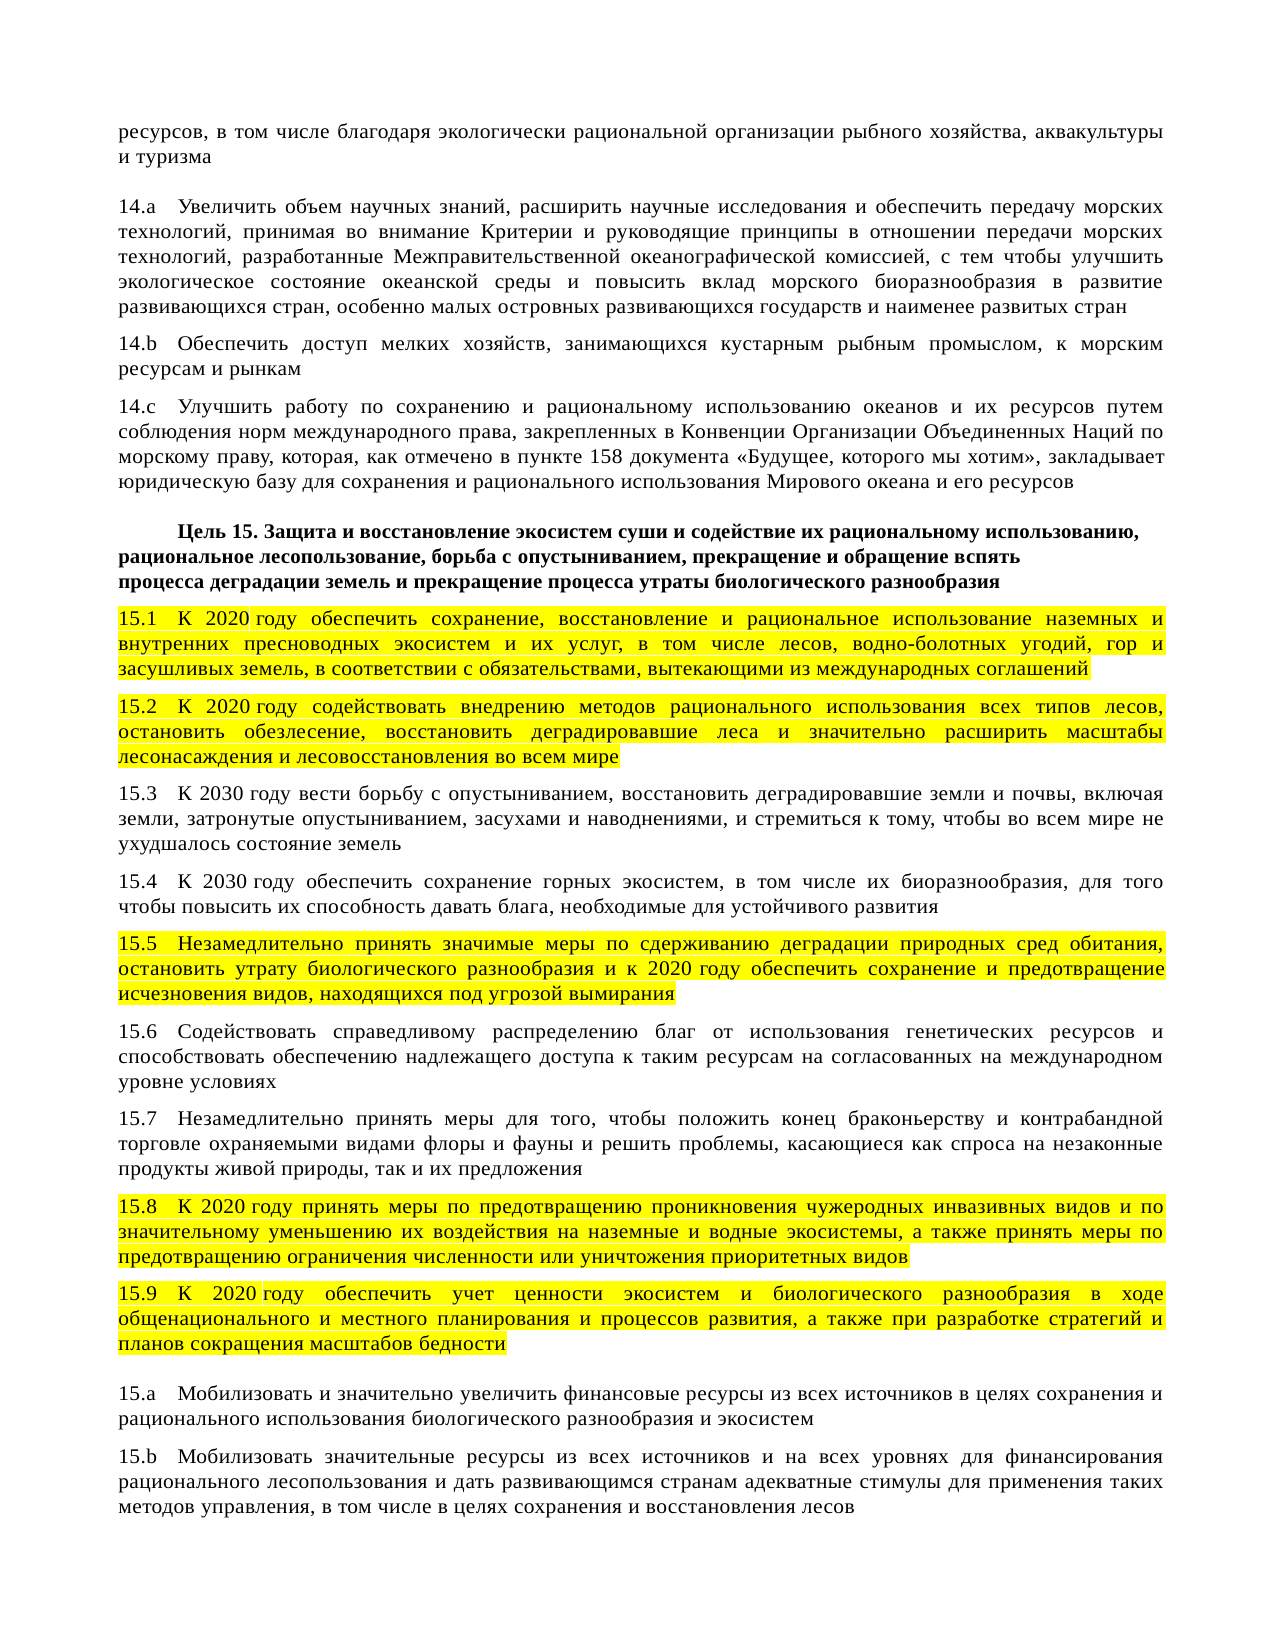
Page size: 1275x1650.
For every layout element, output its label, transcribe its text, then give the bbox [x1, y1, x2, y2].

text 15.8 К 2020 году принять меры по предотвращению проникновения чужеродных инвазивных видов и по значительному уменьшению их воздействия на наземные и водные экосистемы, а также принять меры по предотвращению ограничения численности или уничтожения приоритетных видов [118, 1243, 1166, 1268]
text 15.b Мобилизовать значительные ресурсы из всех источников и на всех уровнях для финансирования рационального лесопользования и дать развивающимся странам адекватные стимулы для применения таких методов управления, в том числе в целях сохранения и восстановления лесов [118, 1443, 1166, 1518]
text 14.с Улучшить работу по сохранению и рациональному использованию океанов и их ресурсов путем соблюдения норм международного права, закрепленных в Конвенции Организации Объединенных Наций по морскому праву, которая, как отмечено в пункте 158 документа «Будущее, которого мы хотим», закладывает юридическую базу для сохранения и рационального использования Мирового океана и его ресурсов [118, 393, 1166, 493]
text 15.9 К 2020 году обеспечить учет ценности экосистем и биологического разнообразия в ходе общенационального и местного планирования и процессов развития, а также при разработке стратегий и планов сокращения масштабов бедности [118, 1330, 1166, 1356]
text 15.4 К 2030 году обеспечить сохранение горных экосистем, в том числе их биоразнообразия, для того чтобы повысить их способность давать блага, необходимые для устойчивого развития [118, 868, 1166, 918]
text 15.6 Содействовать справедливому распределению благ от использования генетических ресурсов и способствовать обеспечению надлежащего доступа к таким ресурсам на согласованных на международном уровне условиях [118, 1018, 1166, 1093]
text 15.1 К 2020 году обеспечить сохранение, восстановление и рациональное использование наземных и внутренних пресноводных экосистем и их услуг, в том числе лесов, водно-болотных угодий, гор и засушливых земель, в соответствии с обязательствами, вытекающими из международных соглашений [118, 655, 1166, 681]
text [118, 118, 1166, 168]
text 15.5 Незамедлительно принять значимые меры по сдерживанию деградации природных сред обитания, остановить утрату биологического разнообразия и к 2020 году обеспечить сохранение и предотвращение исчезновения видов, находящихся под угрозой вымирания [118, 980, 1166, 1006]
text 14.а Увеличить объем научных знаний, расширить научные исследования и обеспечить передачу морских технологий, принимая во внимание Критерии и руководящие принципы в отношении передачи морских технологий, разработанные Межправительственной океанографической комиссией, с тем чтобы улучшить экологическое состояние океанской среды и повысить вклад морского биоразнообразия в развитие развивающихся стран, особенно малых островных развивающихся государств и наименее развитых стран [118, 193, 1166, 318]
text 15.а Мобилизовать и значительно увеличить финансовые ресурсы из всех источников в целях сохранения и рационального использования биологического разнообразия и экосистем [118, 1381, 1166, 1431]
text 15.2 К 2020 году содействовать внедрению методов рационального использования всех типов лесов, остановить обезлесение, восстановить деградировавшие леса и значительно расширить масштабы лесонасаждения и лесовосстановления во всем мире [118, 743, 1166, 768]
text Цель 15. Защита и восстановление экосистем суши и содействие их рациональному использованию, рациональное лесопользование, борьба с опустыниванием, прекращение и обращение вспять процесса деградации земель и прекращение процесса утраты биологического разнообразия [118, 518, 1166, 593]
text 15.7 Незамедлительно принять меры для того, чтобы положить конец браконьерству и контрабандной торговле охраняемыми видами флоры и фауны и решить проблемы, касающиеся как спроса на незаконные продукты живой природы, так и их предложения [118, 1106, 1166, 1181]
text 14.b Обеспечить доступ мелких хозяйств, занимающихся кустарным рыбным промыслом, к морским ресурсам и рынкам [118, 331, 1166, 381]
text 15.3 К 2030 году вести борьбу с опустыниванием, восстановить деградировавшие земли и почвы, включая земли, затронутые опустыниванием, засухами и наводнениями, и стремиться к тому, чтобы во всем мире не ухудшалось состояние земель [118, 781, 1166, 856]
